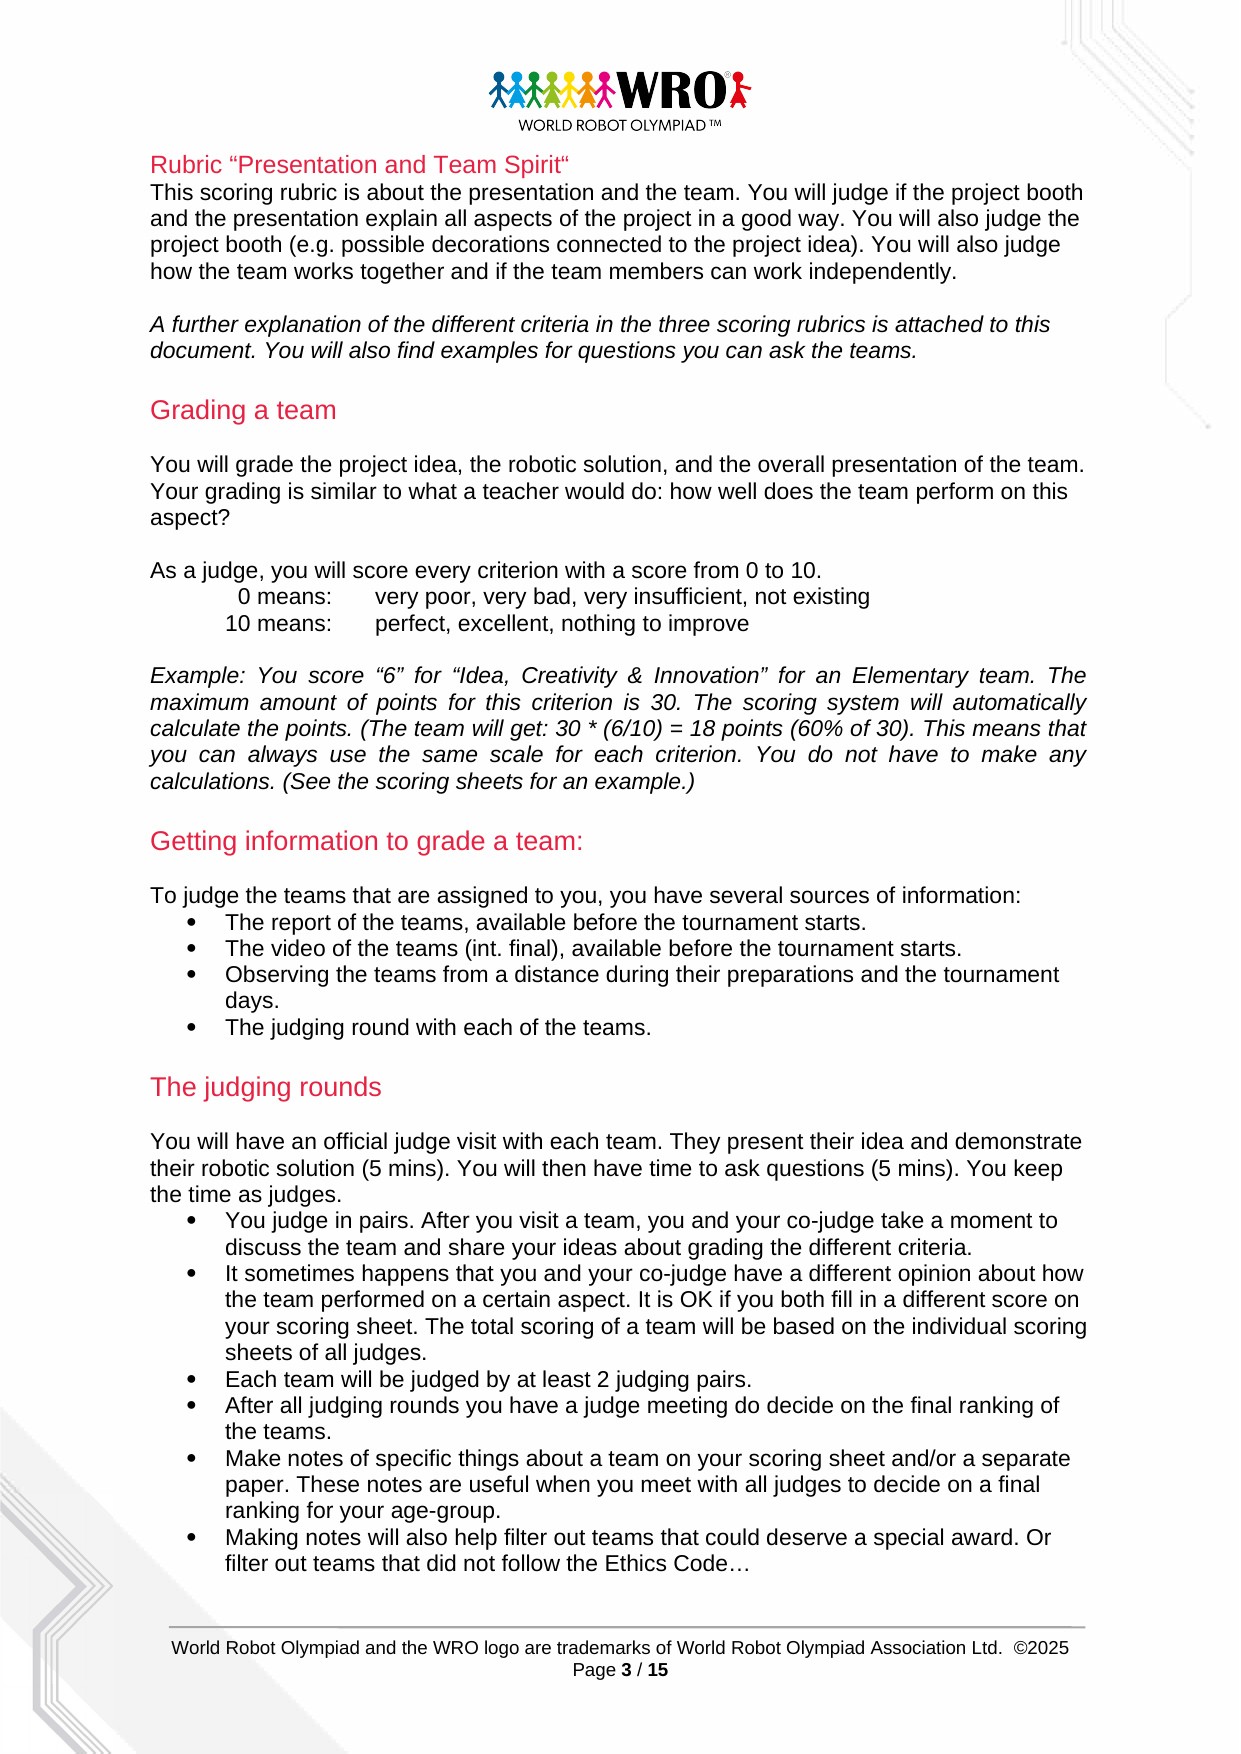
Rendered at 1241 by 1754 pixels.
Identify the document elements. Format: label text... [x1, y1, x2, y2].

list The report of the teams, available before the tournament starts. [187, 908, 1090, 935]
subtitle Grading a team [150, 394, 1090, 425]
text You will grade the project idea, the robotic solution, and the overall presentation of the team. Your grading is similar to what a teacher would do: how well does the team perform on this aspect? [150, 451, 1090, 530]
text This scoring rubric is about the presentation and the team. You will judge if the project booth and the presentation explain all aspects of the project in a good way. You will also judge the project booth (e.g. possible decorations connected to the project idea). You will also judge how the team works together and if the team members can work independently. [150, 179, 1090, 284]
picture [488, 71, 752, 131]
list Each team will be judged by at least 2 judging pairs. [187, 1366, 1090, 1392]
text 0 means: very poor, very bad, very insufficient, not existing [150, 583, 1090, 609]
list Making notes will also help filter out teams that could deserve a special award. Or filter out teams that did not follow the Ethics Code… [187, 1524, 1090, 1576]
text To judge the teams that are assigned to you, you have several sources of information: [150, 882, 1090, 908]
list Observing the teams from a distance during their preparations and the tournament days. [187, 961, 1090, 1014]
list Make notes of specific things about a team on your scoring sheet and/or a separate paper. These notes are useful when you meet with all judges to decide on a final ranking for your age-group. [187, 1444, 1090, 1524]
subtitle The judging rounds [150, 1071, 1090, 1102]
text As a judge, you will score every criterion with a score from 0 to 10. [150, 557, 1090, 583]
subtitle Getting information to grade a team: [150, 824, 1090, 856]
list You judge in pairs. After you visit a team, you and your co-judge take a moment to discuss the team and share your ideas about grading the different criteria. [187, 1207, 1090, 1260]
list The judging round with each of the teams. [187, 1014, 1090, 1040]
list It sometimes happens that you and your co-judge have a different opinion about how the team performed on a certain aspect. It is OK if you both fill in a different score on your scoring sheet. The total scoring of a team will be based on the individual scoring sheets of all judges. [187, 1260, 1090, 1366]
list The video of the teams (int. final), available before the tournament starts. [187, 935, 1090, 961]
text 10 means: perfect, excellent, nothing to improve [150, 609, 1090, 636]
text You will have an official judge visit with each team. They present their idea and demonstrate their robotic solution (5 mins). You will then have time to ask questions (5 mins). You keep the time as judges. [150, 1128, 1090, 1207]
subtitle Rubric “Presentation and Team Spirit“ [150, 150, 1090, 179]
text A further explanation of the different criteria in the three scoring rubrics is attached to this document. You will also find examples for questions you can ask the teams. [150, 311, 1090, 363]
list After all judging rounds you have a judge meeting do decide on the final ranking of the teams. [187, 1392, 1090, 1444]
text Example: You score “6” for “Idea, Creativity & Innovation” for an Elementary team. The maximum amount of points for this criterion is 30. The scoring system will automatically calculate the points. (The team will get: 30 * (6/10) = 18 points (60% of 30). This means that you can always use the same scale for each criterion. You do not have to make any calculations. (See the scoring sheets for an example.) [150, 662, 1090, 794]
